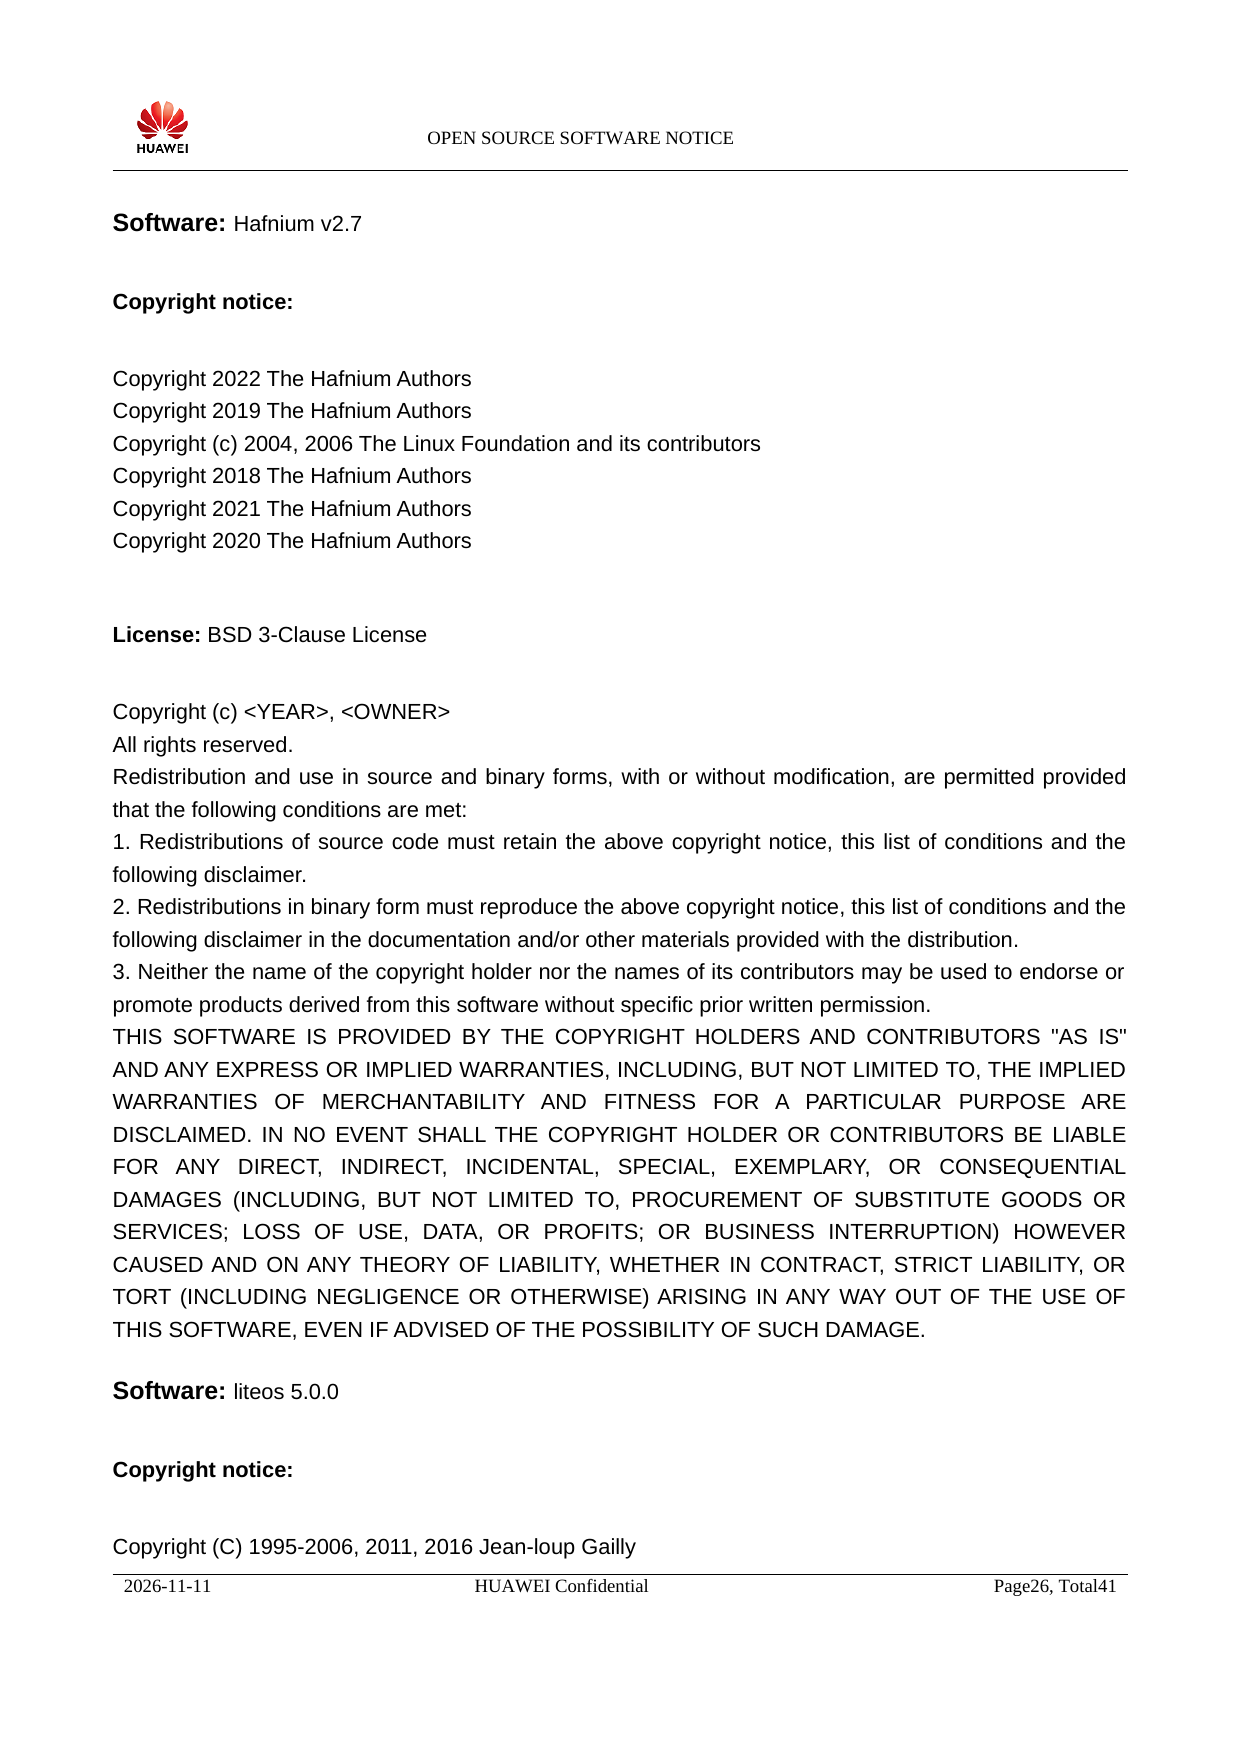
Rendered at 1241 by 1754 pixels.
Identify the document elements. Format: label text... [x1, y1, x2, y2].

text Software: Hafnium v2.7 [112, 206, 1128, 239]
text Copyright (c) <YEAR>, <OWNER> All rights reserved. Redistribution and use in source and binary forms, with or without modification, are permitted provided that the following conditions are met: 1. Redistributions of source code must retain the above copyright notice, this list of conditions and the following disclaimer. 2. Redistributions in binary form must reproduce the above copyright notice, this list of conditions and the following disclaimer in the documentation and/or other materials provided with the distribution. 3. Neither the name of the copyright holder nor the names of its contributors may be used to endorse or promote products derived from this software without specific prior written permission. THIS SOFTWARE IS PROVIDED BY THE COPYRIGHT HOLDERS AND CONTRIBUTORS "AS IS" AND ANY EXPRESS OR IMPLIED WARRANTIES, INCLUDING, BUT NOT LIMITED TO, THE IMPLIED WARRANTIES OF MERCHANTABILITY AND FITNESS FOR A PARTICULAR PURPOSE ARE DISCLAIMED. IN NO EVENT SHALL THE COPYRIGHT HOLDER OR CONTRIBUTORS BE LIABLE FOR ANY DIRECT, INDIRECT, INCIDENTAL, SPECIAL, EXEMPLARY, OR CONSEQUENTIAL DAMAGES (INCLUDING, BUT NOT LIMITED TO, PROCUREMENT OF SUBSTITUTE GOODS OR SERVICES; LOSS OF USE, DATA, OR PROFITS; OR BUSINESS INTERRUPTION) HOWEVER CAUSED AND ON ANY THEORY OF LIABILITY, WHETHER IN CONTRACT, STRICT LIABILITY, OR TORT (INCLUDING NEGLIGENCE OR OTHERWISE) ARISING IN ANY WAY OUT OF THE USE OF THIS SOFTWARE, EVEN IF ADVISED OF THE POSSIBILITY OF SUCH DAMAGE. [112, 695, 1128, 1345]
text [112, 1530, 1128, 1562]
text Software: liteos 5.0.0 [112, 1374, 1128, 1407]
text Copyright notice: [112, 285, 1128, 318]
picture [125, 88, 200, 164]
text Copyright notice: [112, 1453, 1128, 1486]
text Copyright 2022 The Hafnium Authors Copyright 2019 The Hafnium Authors Copyright (c) 2004, 2006 The Linux Foundation and its contributors Copyright 2018 The Hafnium Authors Copyright 2021 The Hafnium Authors Copyright 2020 The Hafnium Authors [112, 362, 1128, 589]
text License: BSD 3-Clause License [112, 618, 1128, 651]
